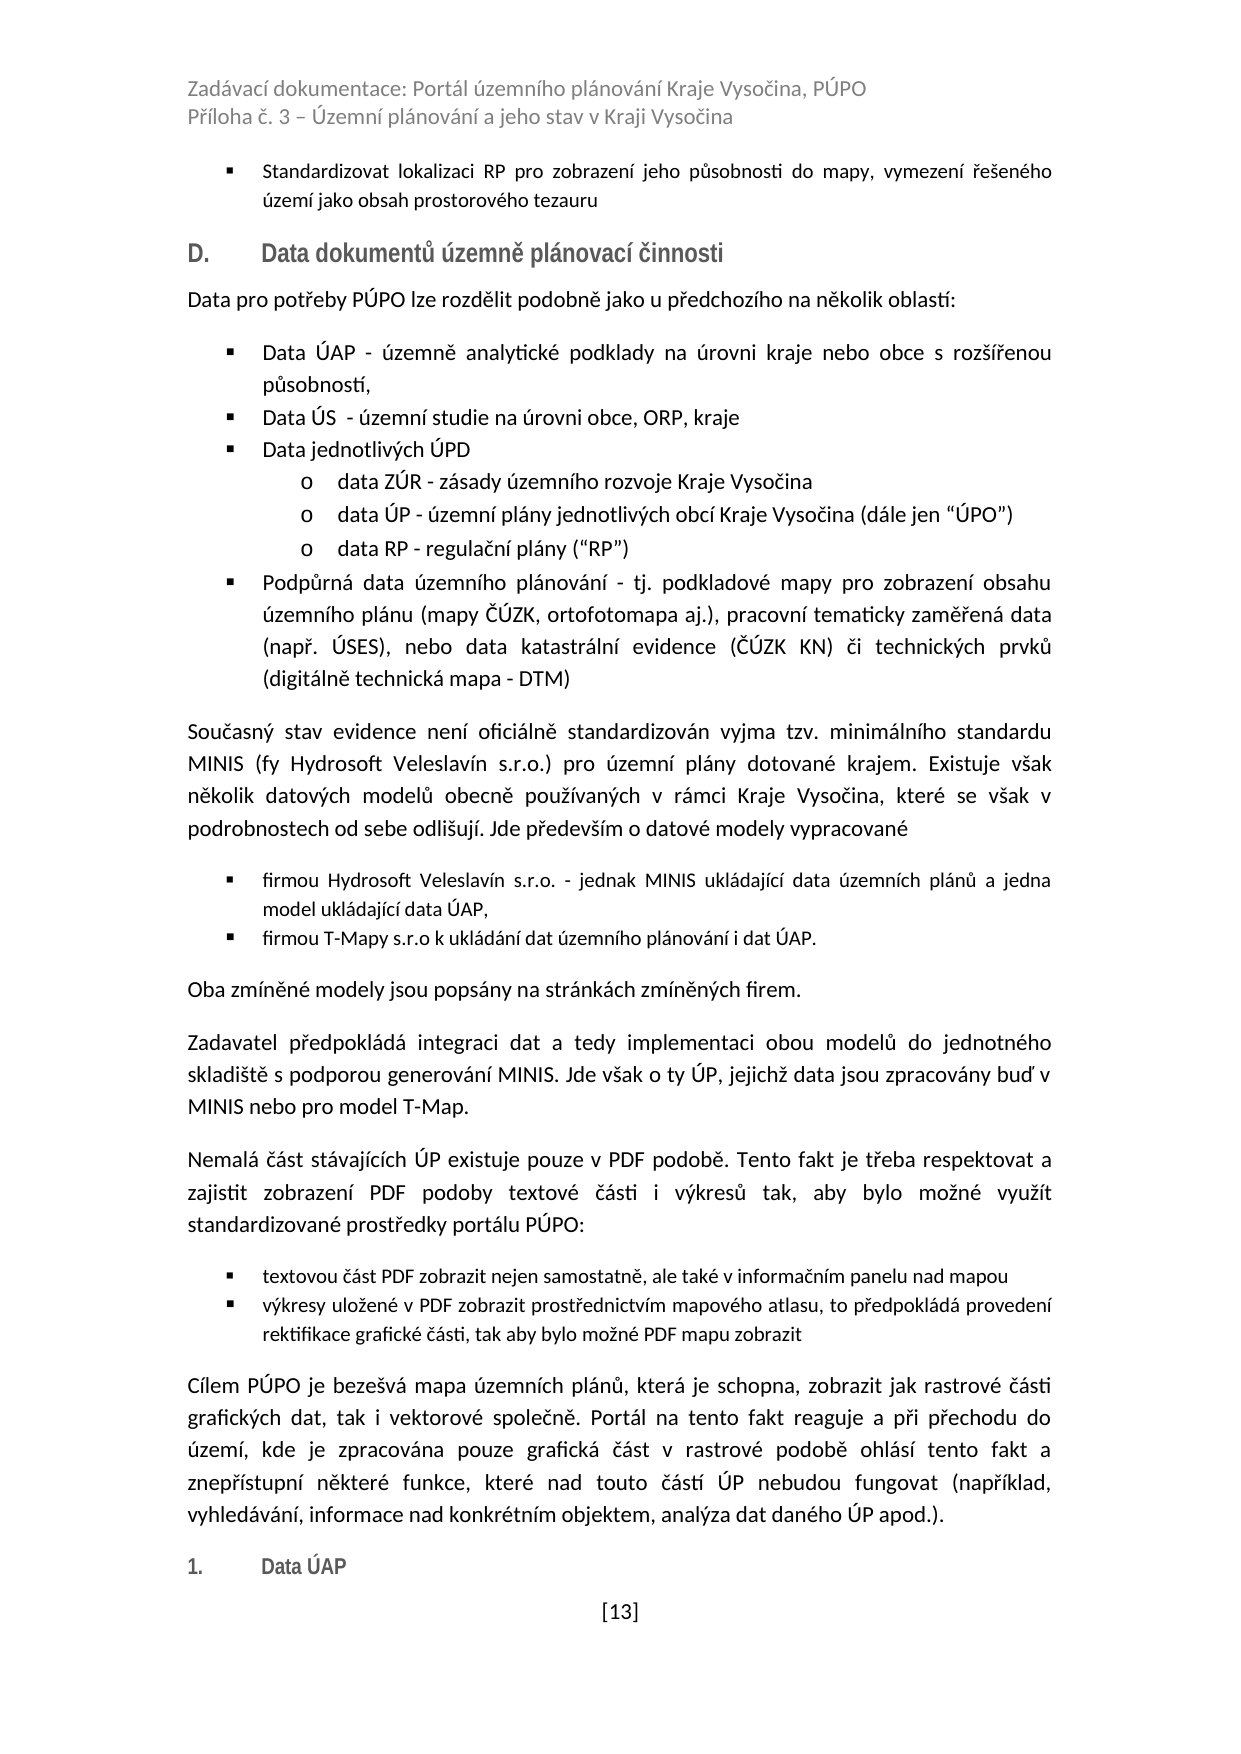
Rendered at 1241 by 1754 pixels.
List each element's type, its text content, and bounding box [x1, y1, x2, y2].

list data RP - regulační plány (“RP”) [300, 534, 1053, 563]
list Data ÚS - územní studie na úrovni obce, ORP, kraje [225, 403, 1053, 431]
list data ZÚR - zásady územního rozvoje Kraje Vysočina [300, 467, 1053, 496]
list Standardizovat lokalizaci RP pro zobrazení jeho působnosti do mapy, vymezení řešeného území jako obsah prostorového tezauru [225, 158, 1053, 212]
subtitle Data dokumentů územně plánovací činnosti [187, 237, 1053, 268]
list Podpůrná data územního plánování - tj. podkladové mapy pro zobrazení obsahu územního plánu (mapy ČÚZK, ortofotomapa aj.), pracovní tematicky zaměřená data (např. ÚSES), nebo data katastrální evidence (ČÚZK KN) či technických prvků (digitálně technická mapa - DTM) [225, 568, 1053, 692]
list výkresy uložené v PDF zobrazit prostřednictvím mapového atlasu, to předpokládá provedení rektifikace grafické části, tak aby bylo možné PDF mapu zobrazit [225, 1292, 1053, 1347]
subtitle Data ÚAP [187, 1553, 1053, 1579]
list firmou T-Mapy s.r.o k ukládání dat územního plánování i dat ÚAP. [225, 925, 1053, 951]
text Současný stav evidence není oficiálně standardizován vyjma tzv. minimálního standardu MINIS (fy Hydrosoft Veleslavín s.r.o.) pro územní plány dotované krajem. Existuje však několik datových modelů obecně používaných v rámci Kraje Vysočina, které se však v podrobnostech od sebe odlišují. Jde především o datové modely vypracované [187, 717, 1053, 842]
list data ÚP - územní plány jednotlivých obcí Kraje Vysočina (dále jen “ÚPO”) [300, 501, 1053, 530]
text Nemalá část stávajících ÚP existuje pouze v PDF podobě. Tento fakt je třeba respektovat a zajistit zobrazení PDF podoby textové části i výkresů tak, aby bylo možné využít standardizované prostředky portálu PÚPO: [187, 1146, 1053, 1238]
text Oba zmíněné modely jsou popsány na stránkách zmíněných firem. [187, 975, 1053, 1003]
text Cílem PÚPO je bezešvá mapa územních plánů, která je schopna, zobrazit jak rastrové části grafických dat, tak i vektorové společně. Portál na tento fakt reaguje a při přechodu do území, kde je zpracována pouze grafická část v rastrové podobě ohlásí tento fakt a znepřístupní některé funkce, které nad touto částí ÚP nebudou fungovat (například, vyhledávání, informace nad konkrétním objektem, analýza dat daného ÚP apod.). [187, 1371, 1053, 1528]
list textovou část PDF zobrazit nejen samostatně, ale také v informačním panelu nad mapou [225, 1263, 1053, 1288]
list Data ÚAP - územně analytické podklady na úrovni kraje nebo obce s rozšířenou působností, [225, 338, 1053, 398]
text Zadavatel předpokládá integraci dat a tedy implementaci obou modelů do jednotného skladiště s podporou generování MINIS. Jde však o ty ÚP, jejichž data jsou zpracovány buď v MINIS nebo pro model T-Map. [187, 1028, 1053, 1121]
list firmou Hydrosoft Veleslavín s.r.o. - jednak MINIS ukládající data územních plánů a jedna model ukládající data ÚAP, [225, 867, 1053, 921]
list Data jednotlivých ÚPD [225, 435, 1053, 463]
text Data pro potřeby PÚPO lze rozdělit podobně jako u předchozího na několik oblastí: [187, 285, 1053, 313]
